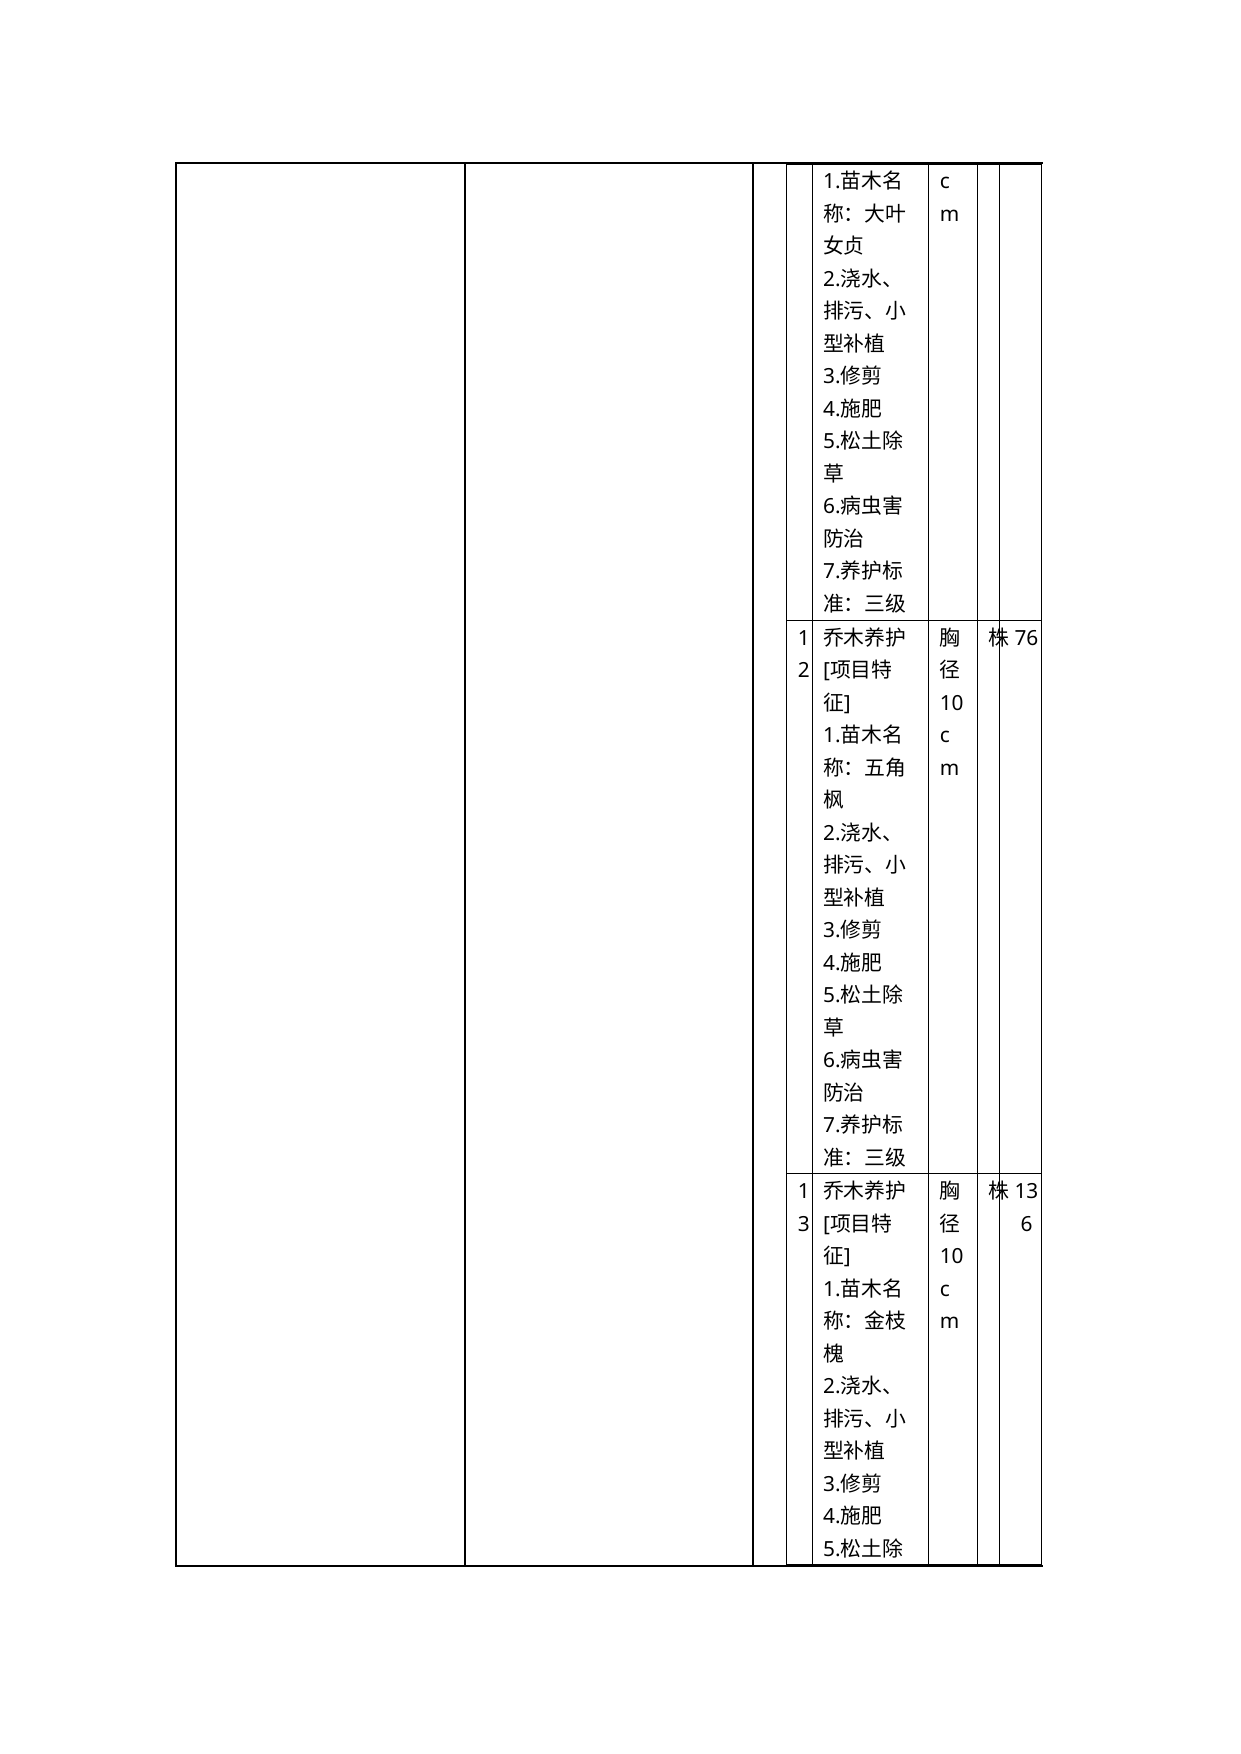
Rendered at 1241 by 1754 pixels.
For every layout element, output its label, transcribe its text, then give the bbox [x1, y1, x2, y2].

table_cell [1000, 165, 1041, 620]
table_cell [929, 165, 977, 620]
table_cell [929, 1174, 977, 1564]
table_cell [466, 164, 752, 1565]
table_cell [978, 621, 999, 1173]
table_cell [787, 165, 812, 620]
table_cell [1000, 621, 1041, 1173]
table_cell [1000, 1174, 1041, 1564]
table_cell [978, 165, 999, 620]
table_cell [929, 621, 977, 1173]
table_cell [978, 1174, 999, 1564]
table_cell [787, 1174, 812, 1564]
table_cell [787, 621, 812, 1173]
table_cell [813, 165, 928, 620]
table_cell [754, 164, 786, 1565]
table_cell 1 [177, 164, 464, 1565]
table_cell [813, 1174, 928, 1564]
